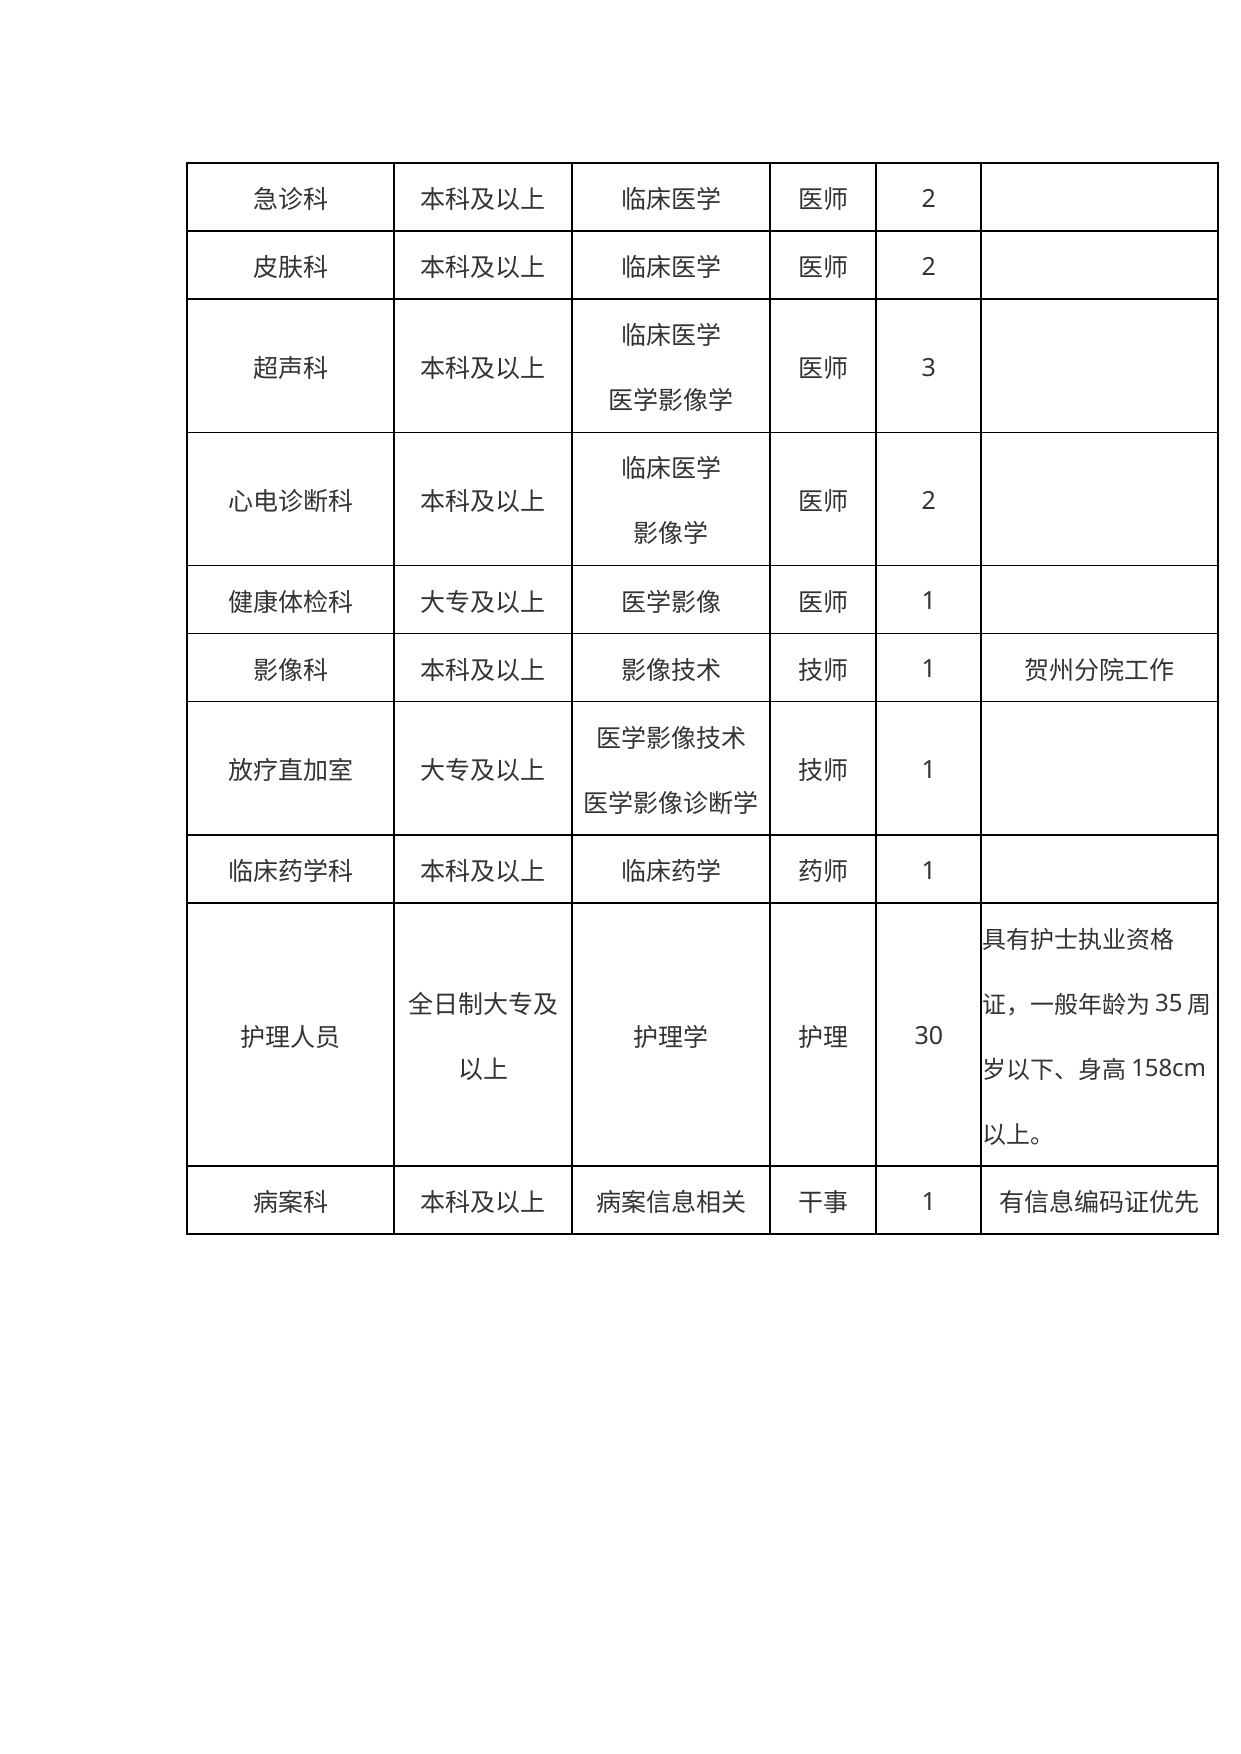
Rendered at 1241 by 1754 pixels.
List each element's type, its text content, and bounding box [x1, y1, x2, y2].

table_cell 医师 [771, 566, 875, 633]
table_cell 3 [877, 300, 980, 431]
table_cell 1 [877, 634, 980, 701]
table_cell 临床医学 影像学 [573, 433, 769, 564]
table_cell 皮肤科 [188, 232, 393, 298]
table_cell 贺州分院工作 [982, 634, 1217, 701]
table_cell 影像科 [188, 634, 393, 701]
table_cell 大专及以上 [395, 702, 571, 834]
table_cell 临床医学 医学影像学 [573, 300, 769, 431]
table_cell 本科及以上 [395, 300, 571, 431]
table_cell 本科及以上 [395, 164, 571, 230]
table_cell 临床医学 [573, 232, 769, 298]
table_cell 有信息编码证优先 [982, 1167, 1217, 1233]
table_cell [982, 300, 1217, 431]
table_cell 超声科 [188, 300, 393, 431]
table_cell 药师 [771, 836, 875, 902]
table_cell [982, 232, 1217, 298]
table_cell 医学影像技术 医学影像诊断学 [573, 702, 769, 834]
table_cell [982, 702, 1217, 834]
table_cell 影像技术 [573, 634, 769, 701]
table_cell 2 [877, 232, 980, 298]
table_cell 本科及以上 [395, 634, 571, 701]
table_cell 本科及以上 [395, 232, 571, 298]
table_cell 大专及以上 [395, 566, 571, 633]
table_cell 本科及以上 [395, 836, 571, 902]
table_cell 本科及以上 [395, 1167, 571, 1233]
table_cell 医学影像 [573, 566, 769, 633]
table_cell 健康体检科 [188, 566, 393, 633]
table_cell 医师 [771, 164, 875, 230]
table_cell 病案信息相关 [573, 1167, 769, 1233]
table_cell 医师 [771, 300, 875, 431]
table_cell 本科及以上 [395, 433, 571, 564]
table_cell 医师 [771, 232, 875, 298]
table_cell 1 [877, 566, 980, 633]
table_cell 病案科 [188, 1167, 393, 1233]
table_cell 技师 [771, 702, 875, 834]
table_cell 放疗直加室 [188, 702, 393, 834]
table_cell 护理 [771, 904, 875, 1165]
table_cell 2 [877, 433, 980, 564]
table_cell 护理人员 [188, 904, 393, 1165]
table_cell 30 [877, 904, 980, 1165]
table_cell [982, 164, 1217, 230]
table_cell 全日制大专及以上 [395, 904, 571, 1165]
table_cell 护理学 [573, 904, 769, 1165]
table_cell 技师 [771, 634, 875, 701]
table_cell [982, 566, 1217, 633]
table_cell 1 [877, 836, 980, 902]
table_cell 医师 [771, 433, 875, 564]
table_cell 具有护士执业资格证，一般年龄为35周岁以下、身高158cm以上。 [982, 904, 1217, 1165]
table_cell 临床医学 [573, 164, 769, 230]
table_cell 心电诊断科 [188, 433, 393, 564]
table_cell 临床药学科 [188, 836, 393, 902]
table_cell [982, 836, 1217, 902]
table_cell 干事 [771, 1167, 875, 1233]
table_cell 2 [877, 164, 980, 230]
table_cell 1 [877, 1167, 980, 1233]
table_cell 1 [877, 702, 980, 834]
table_cell 临床药学 [573, 836, 769, 902]
table_cell 急诊科 [188, 164, 393, 230]
table_cell [982, 433, 1217, 564]
